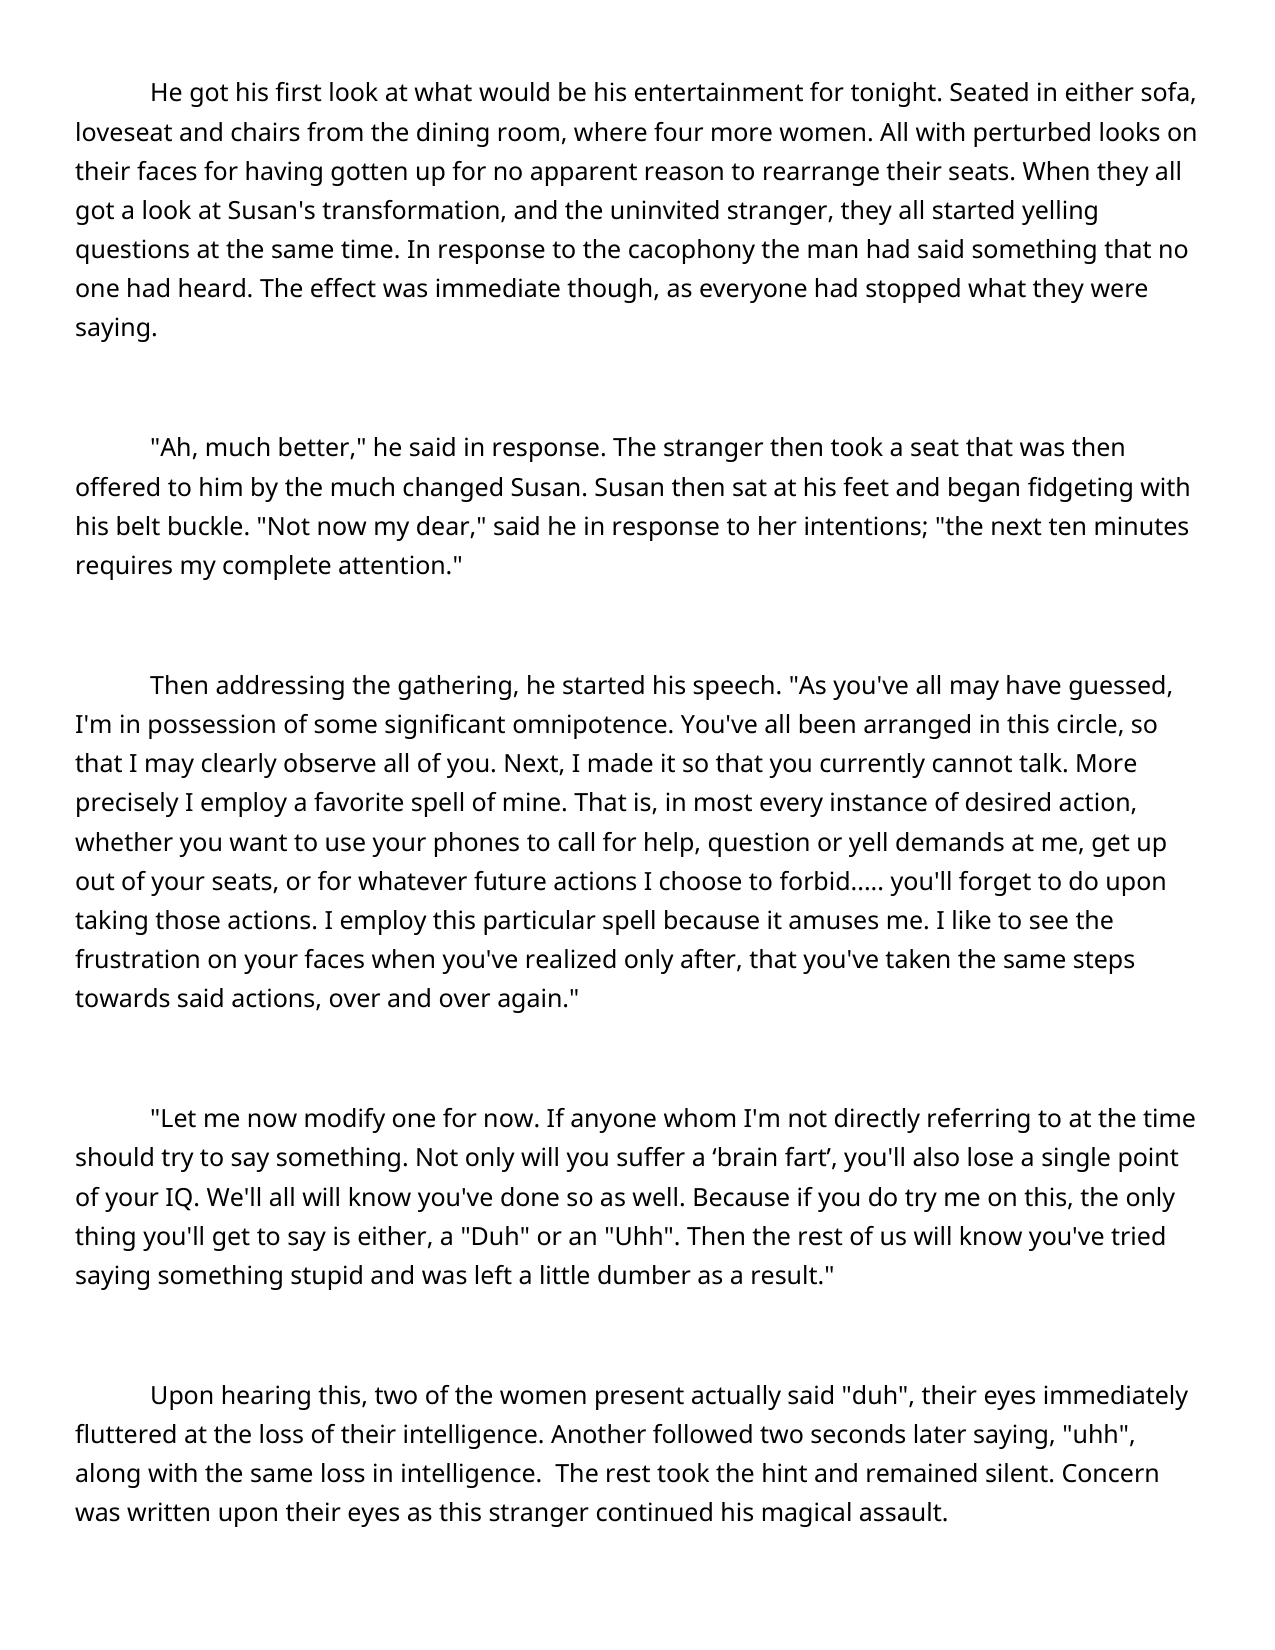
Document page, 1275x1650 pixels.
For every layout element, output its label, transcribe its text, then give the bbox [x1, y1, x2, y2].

text Upon hearing this, two of the women present actually said "duh", their eyes immediately fluttered at the loss of their intelligence. Another followed two seconds later saying, "uhh", along with the same loss in intelligence. The rest took the hint and remained silent. Concern was written upon their eyes as this stranger continued his magical assault. [75, 1377, 1200, 1529]
text Then addressing the gathering, he started his speech. "As you've all may have guessed, I'm in possession of some significant omnipotence. You've all been arranged in this circle, so that I may clearly observe all of you. Next, I made it so that you currently cannot talk. More precisely I employ a favorite spell of mine. That is, in most every instance of desired action, whether you want to use your phones to call for help, question or yell demands at me, get up out of your seats, or for whatever future actions I choose to forbid..... you'll forget to do upon taking those actions. I employ this particular spell because it amuses me. I like to see the frustration on your faces when you've realized only after, that you've taken the same steps towards said actions, over and over again." [75, 667, 1200, 1015]
text He got his first look at what would be his entertainment for tonight. Seated in either sofa, loveseat and chairs from the dining room, where four more women. All with perturbed looks on their faces for having gotten up for no apparent reason to rearrange their seats. When they all got a look at Susan's transformation, and the uninvited stranger, they all started yelling questions at the same time. In response to the cacophony the man had said something that no one had heard. The effect was immediate though, as everyone had stopped what they were saying. [75, 75, 1200, 344]
text "Ah, much better," he said in response. The stranger then took a seat that was then offered to him by the much changed Susan. Susan then sat at his feet and began fidgeting with his belt buckle. "Not now my dear," said he in response to her intentions; "the next ten minutes requires my complete attention." [75, 430, 1200, 582]
text "Let me now modify one for now. If anyone whom I'm not directly referring to at the time should try to say something. Not only will you suffer a ‘brain fart’, you'll also lose a single point of your IQ. We'll all will know you've done so as well. Because if you do try me on this, the only thing you'll get to say is either, a "Duh" or an "Uhh". Then the rest of us will know you've tried saying something stupid and was left a little dumber as a result." [75, 1101, 1200, 1292]
